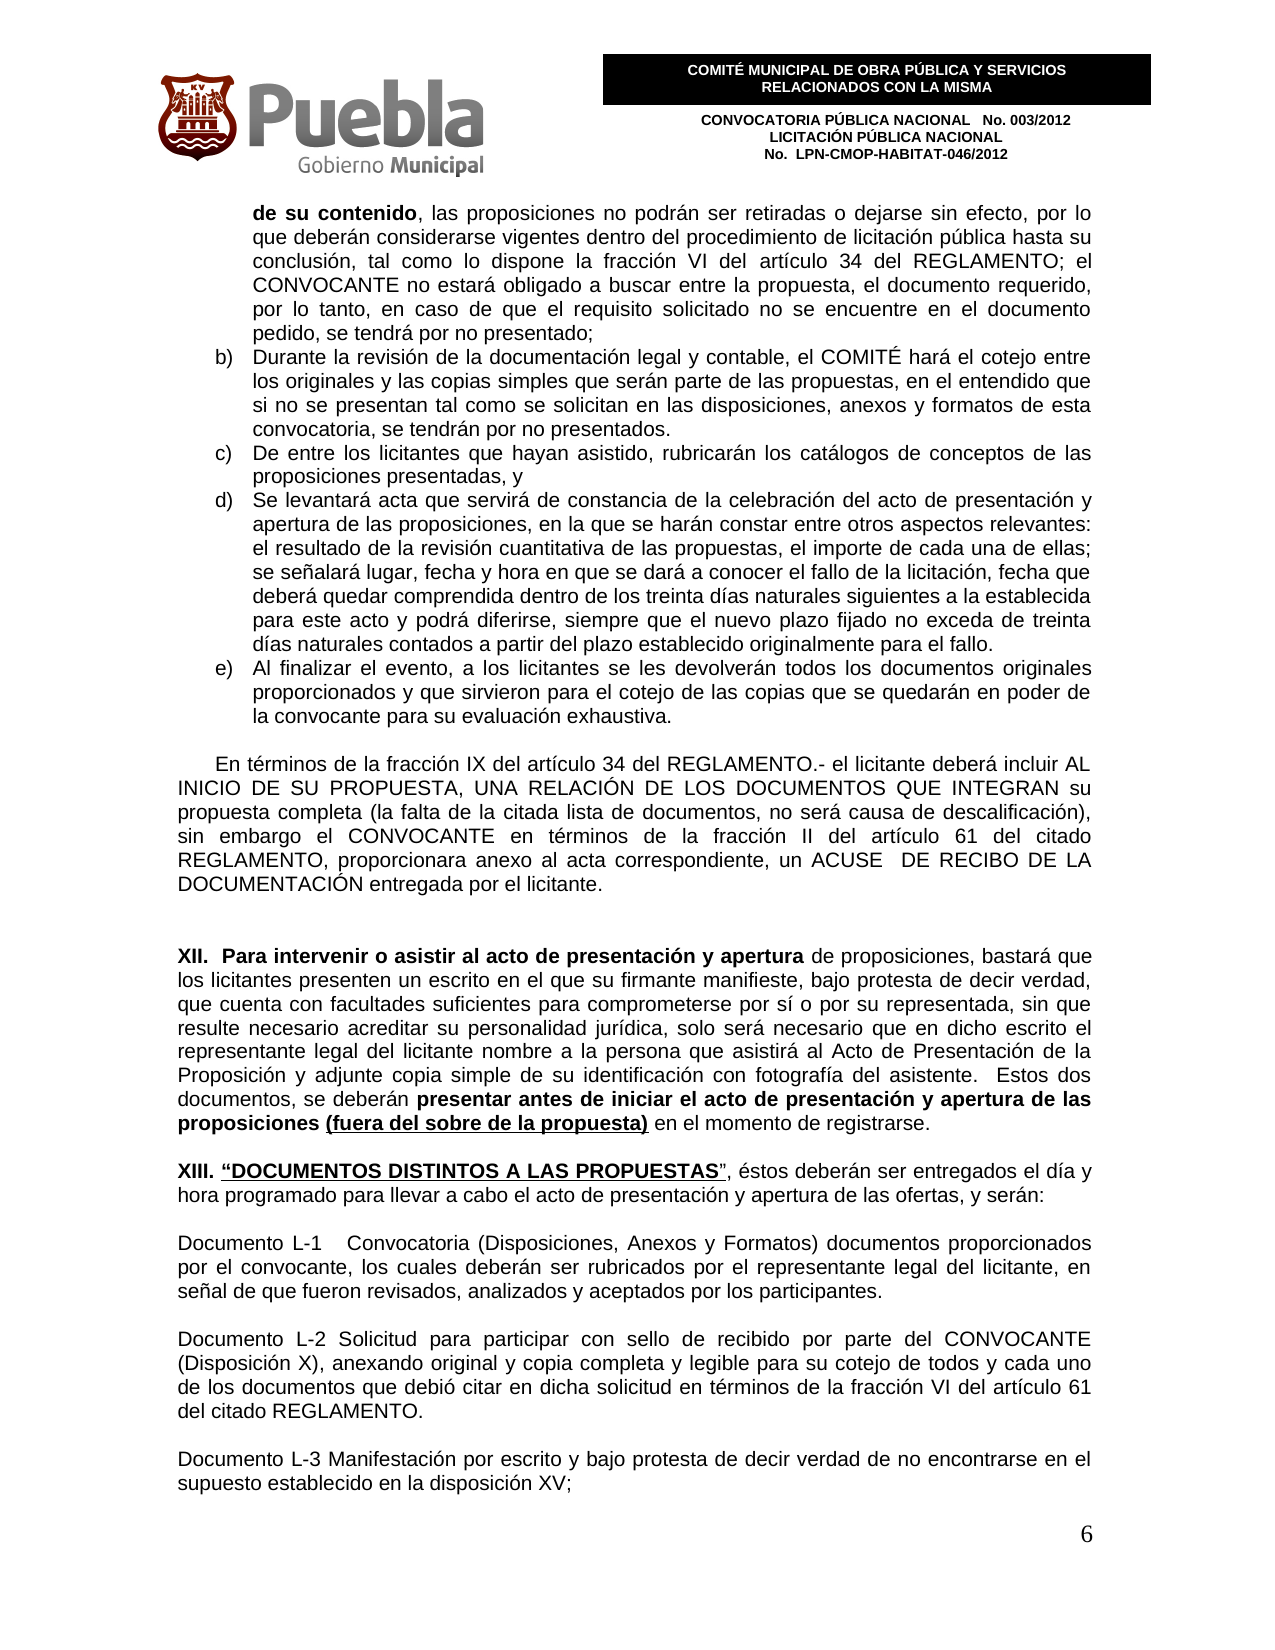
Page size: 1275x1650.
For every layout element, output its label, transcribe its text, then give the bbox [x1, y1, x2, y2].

text En términos de la fracción IX del artículo 34 del REGLAMENTO.- el licitante deberá incluir AL INICIO DE SU PROPUESTA, UNA RELACIÓN DE LOS DOCUMENTOS QUE INTEGRAN su propuesta completa (la falta de la citada lista de documentos, no será causa de descalificación), sin embargo el CONVOCANTE en términos de la fracción II del artículo 61 del citado REGLAMENTO, proporcionara anexo al acta correspondiente, un ACUSE DE RECIBO DE LA DOCUMENTACIÓN entregada por el licitante. [177, 752, 1093, 896]
text Documento L-1 Convocatoria (Disposiciones, Anexos y Formatos) documentos proporcionados por el convocante, los cuales deberán ser rubricados por el representante legal del licitante, en señal de que fueron revisados, analizados y aceptados por los participantes. [177, 1231, 1093, 1303]
list De entre los licitantes que hayan asistido, rubricarán los catálogos de conceptos de las proposiciones presentadas, y [215, 440, 1093, 488]
list Durante la revisión de la documentación legal y contable, el COMITÉ hará el cotejo entre los originales y las copias simples que serán parte de las propuestas, en el entendido que si no se presentan tal como se solicitan en las disposiciones, anexos y formatos de esta convocatoria, se tendrán por no presentados. [215, 344, 1093, 440]
list Se levantará acta que servirá de constancia de la celebración del acto de presentación y apertura de las proposiciones, en la que se harán constar entre otros aspectos relevantes: el resultado de la revisión cuantitativa de las propuestas, el importe de cada una de ellas; se señalará lugar, fecha y hora en que se dará a conocer el fallo de la licitación, fecha que deberá quedar comprendida dentro de los treinta días naturales siguientes a la establecida para este acto y podrá diferirse, siempre que el nuevo plazo fijado no exceda de treinta días naturales contados a partir del plazo establecido originalmente para el fallo. [215, 488, 1093, 656]
text Documento L-3 Manifestación por escrito y bajo protesta de decir verdad de no encontrarse en el supuesto establecido en la disposición XV; [177, 1447, 1093, 1494]
text XII. Para intervenir o asistir al acto de presentación y apertura de proposiciones, bastará que los licitantes presenten un escrito en el que su firmante manifieste, bajo protesta de decir verdad, que cuenta con facultades suficientes para comprometerse por sí o por su representada, sin que resulte necesario acreditar su personalidad jurídica, solo será necesario que en dicho escrito el representante legal del licitante nombre a la persona que asistirá al Acto de Presentación de la Proposición y adjunte copia simple de su identificación con fotografía del asistente. Estos dos documentos, se deberán presentar antes de iniciar el acto de presentación y apertura de las proposiciones (fuera del sobre de la propuesta) en el momento de registrarse. [177, 943, 1093, 1135]
text XIII. “DOCUMENTOS DISTINTOS A LAS PROPUESTAS”, éstos deberán ser entregados el día y hora programado para llevar a cabo el acto de presentación y apertura de las ofertas, y serán: [177, 1159, 1093, 1207]
text Documento L-2 Solicitud para participar con sello de recibido por parte del CONVOCANTE (Disposición X), anexando original y copia completa y legible para su cotejo de todos y cada uno de los documentos que debió citar en dicha solicitud en términos de la fracción VI del artículo 61 del citado REGLAMENTO. [177, 1327, 1093, 1423]
list Al finalizar el evento, a los licitantes se les devolverán todos los documentos originales proporcionados y que sirvieron para el cotejo de las copias que se quedarán en poder de la convocante para su evaluación exhaustiva. [215, 656, 1093, 728]
picture [158, 73, 484, 177]
